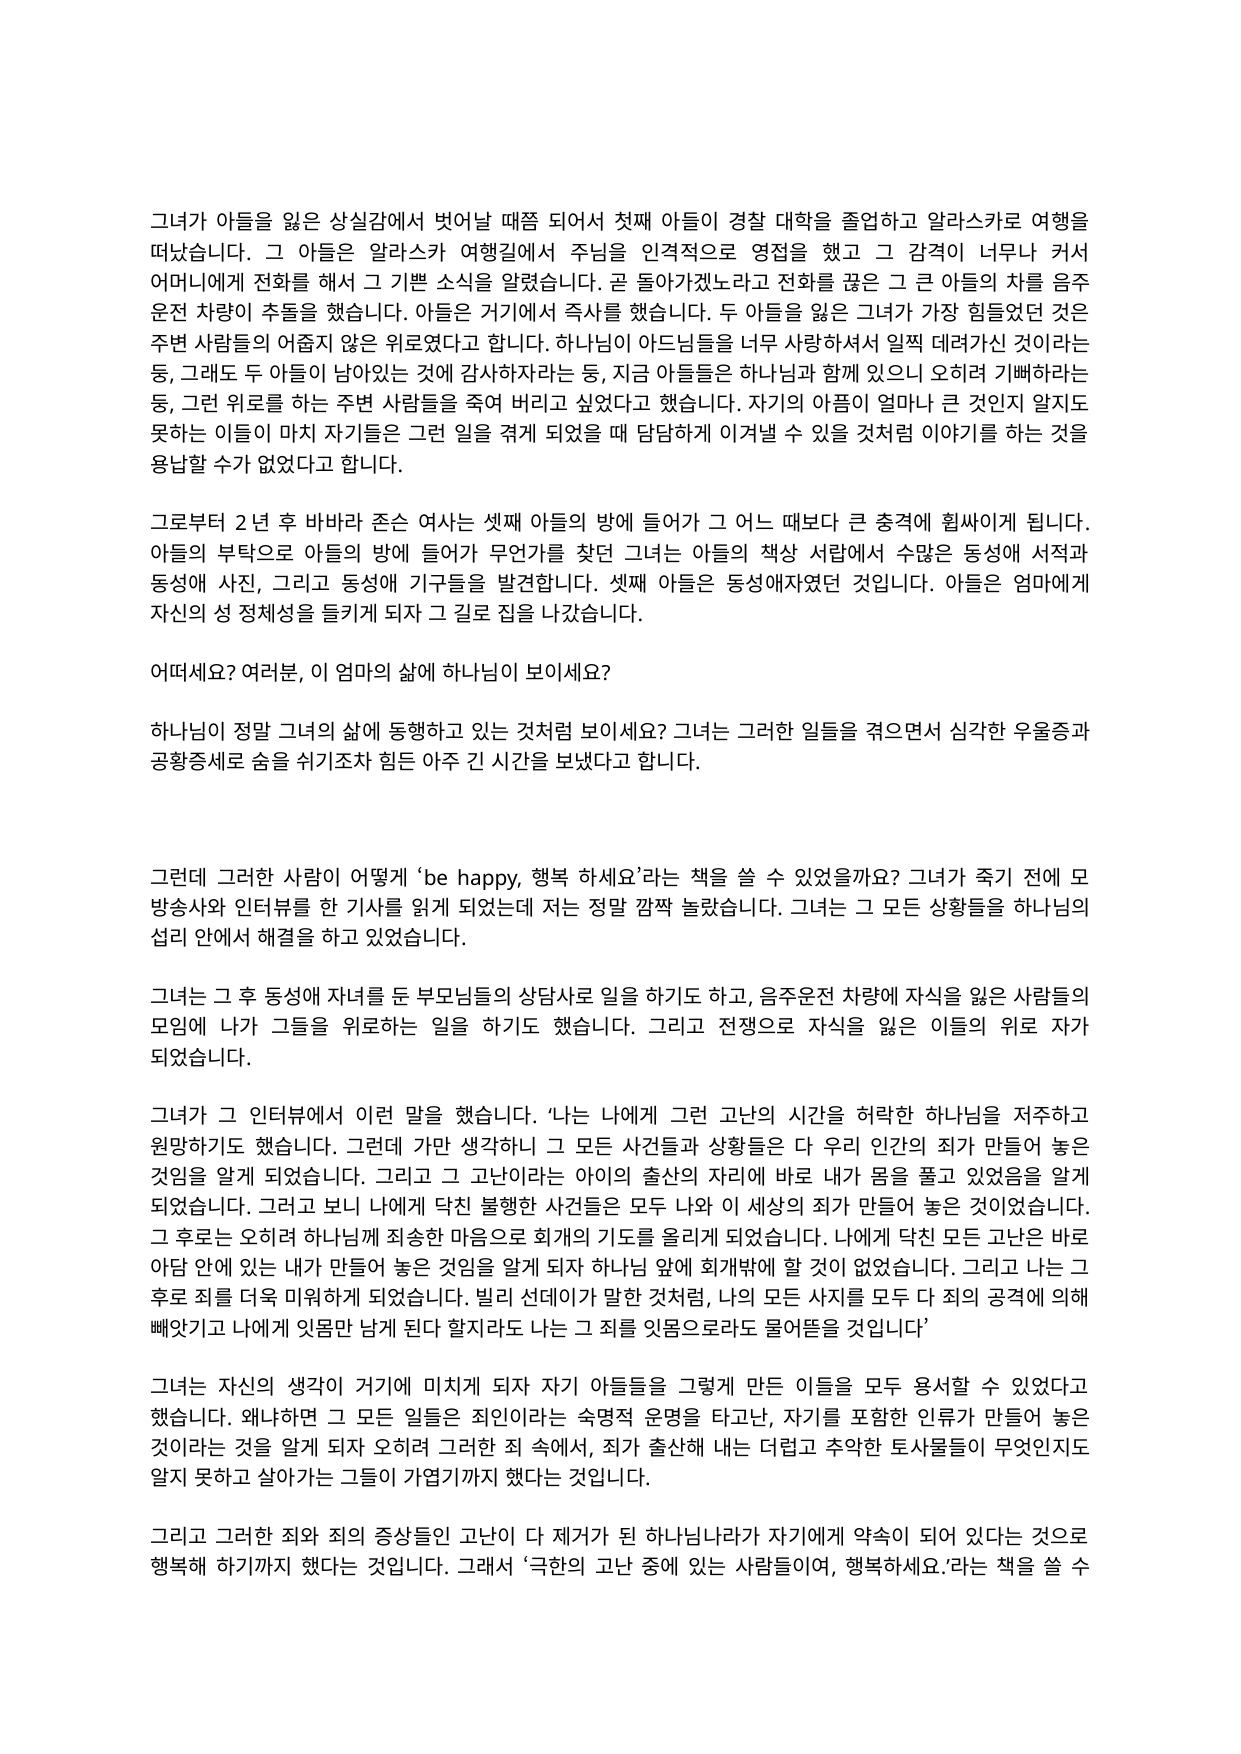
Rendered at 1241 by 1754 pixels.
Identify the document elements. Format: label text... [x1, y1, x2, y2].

text 어떠세요? 여러분, 이 엄마의 삶에 하나님이 보이세요? [150, 656, 1090, 687]
text 그녀는 자신의 생각이 거기에 미치게 되자 자기 아들들을 그렇게 만든 이들을 모두 용서할 수 있었다고 했습니다. 왜냐하면 그 모든 일들은 죄인이라는 숙명적 운명을 타고난, 자기를 포함한 인류가 만들어 놓은 것이라는 것을 알게 되자 오히려 그러한 죄 속에서, 죄가 출산해 내는 더럽고 추악한 토사물들이 무엇인지도 알지 못하고 살아가는 그들이 가엽기까지 했다는 것입니다. [150, 1371, 1090, 1492]
text 그런데 그러한 사람이 어떻게 ‘be happy, 행복 하세요’라는 책을 쓸 수 있었을까요? 그녀가 죽기 전에 모 방송사와 인터뷰를 한 기사를 읽게 되었는데 저는 정말 깜짝 놀랐습니다. 그녀는 그 모든 상황들을 하나님의 섭리 안에서 해결을 하고 있었습니다. [150, 861, 1090, 952]
text 그녀가 그 인터뷰에서 이런 말을 했습니다. ‘나는 나에게 그런 고난의 시간을 허락한 하나님을 저주하고 원망하기도 했습니다. 그런데 가만 생각하니 그 모든 사건들과 상황들은 다 우리 인간의 죄가 만들어 놓은 것임을 알게 되었습니다. 그리고 그 고난이라는 아이의 출산의 자리에 바로 내가 몸을 풀고 있었음을 알게 되었습니다. 그러고 보니 나에게 닥친 불행한 사건들은 모두 나와 이 세상의 죄가 만들어 놓은 것이었습니다. 그 후로는 오히려 하나님께 죄송한 마음으로 회개의 기도를 올리게 되었습니다. 나에게 닥친 모든 고난은 바로 아담 안에 있는 내가 만들어 놓은 것임을 알게 되자 하나님 앞에 회개밖에 할 것이 없었습니다. 그리고 나는 그 후로 죄를 더욱 미워하게 되었습니다. 빌리 선데이가 말한 것처럼, 나의 모든 사지를 모두 다 죄의 공격에 의해 빼앗기고 나에게 잇몸만 남게 된다 할지라도 나는 그 죄를 잇몸으로라도 물어뜯을 것입니다’ [150, 1100, 1090, 1342]
text 하나님이 정말 그녀의 삶에 동행하고 있는 것처럼 보이세요? 그녀는 그러한 일들을 겪으면서 심각한 우울증과 공황증세로 숨을 쉬기조차 힘든 아주 긴 시간을 보냈다고 합니다. [150, 715, 1090, 776]
text 그로부터 2년 후 바바라 존슨 여사는 셋째 아들의 방에 들어가 그 어느 때보다 큰 충격에 휩싸이게 됩니다. 아들의 부탁으로 아들의 방에 들어가 무언가를 찾던 그녀는 아들의 책상 서랍에서 수많은 동성애 서적과 동성애 사진, 그리고 동성애 기구들을 발견합니다. 셋째 아들은 동성애자였던 것입니다. 아들은 엄마에게 자신의 성 정체성을 들키게 되자 그 길로 집을 나갔습니다. [150, 507, 1090, 628]
text 그녀는 그 후 동성애 자녀를 둔 부모님들의 상담사로 일을 하기도 하고, 음주운전 차량에 자식을 잃은 사람들의 모임에 나가 그들을 위로하는 일을 하기도 했습니다. 그리고 전쟁으로 자식을 잃은 이들의 위로 자가 되었습니다. [150, 980, 1090, 1071]
text 그녀가 아들을 잃은 상실감에서 벗어날 때쯤 되어서 첫째 아들이 경찰 대학을 졸업하고 알라스카로 여행을 떠났습니다. 그 아들은 알라스카 여행길에서 주님을 인격적으로 영접을 했고 그 감격이 너무나 커서 어머니에게 전화를 해서 그 기쁜 소식을 알렸습니다. 곧 돌아가겠노라고 전화를 끊은 그 큰 아들의 차를 음주 운전 차량이 추돌을 했습니다. 아들은 거기에서 즉사를 했습니다. 두 아들을 잃은 그녀가 가장 힘들었던 것은 주변 사람들의 어줍지 않은 위로였다고 합니다. 하나님이 아드님들을 너무 사랑하셔서 일찍 데려가신 것이라는 둥, 그래도 두 아들이 남아있는 것에 감사하자라는 둥, 지금 아들들은 하나님과 함께 있으니 오히려 기뻐하라는 둥, 그런 위로를 하는 주변 사람들을 죽여 버리고 싶었다고 했습니다. 자기의 아픔이 얼마나 큰 것인지 알지도 못하는 이들이 마치 자기들은 그런 일을 겪게 되었을 때 담담하게 이겨낼 수 있을 것처럼 이야기를 하는 것을 용납할 수가 없었다고 합니다. [150, 206, 1090, 478]
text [150, 1520, 1090, 1581]
